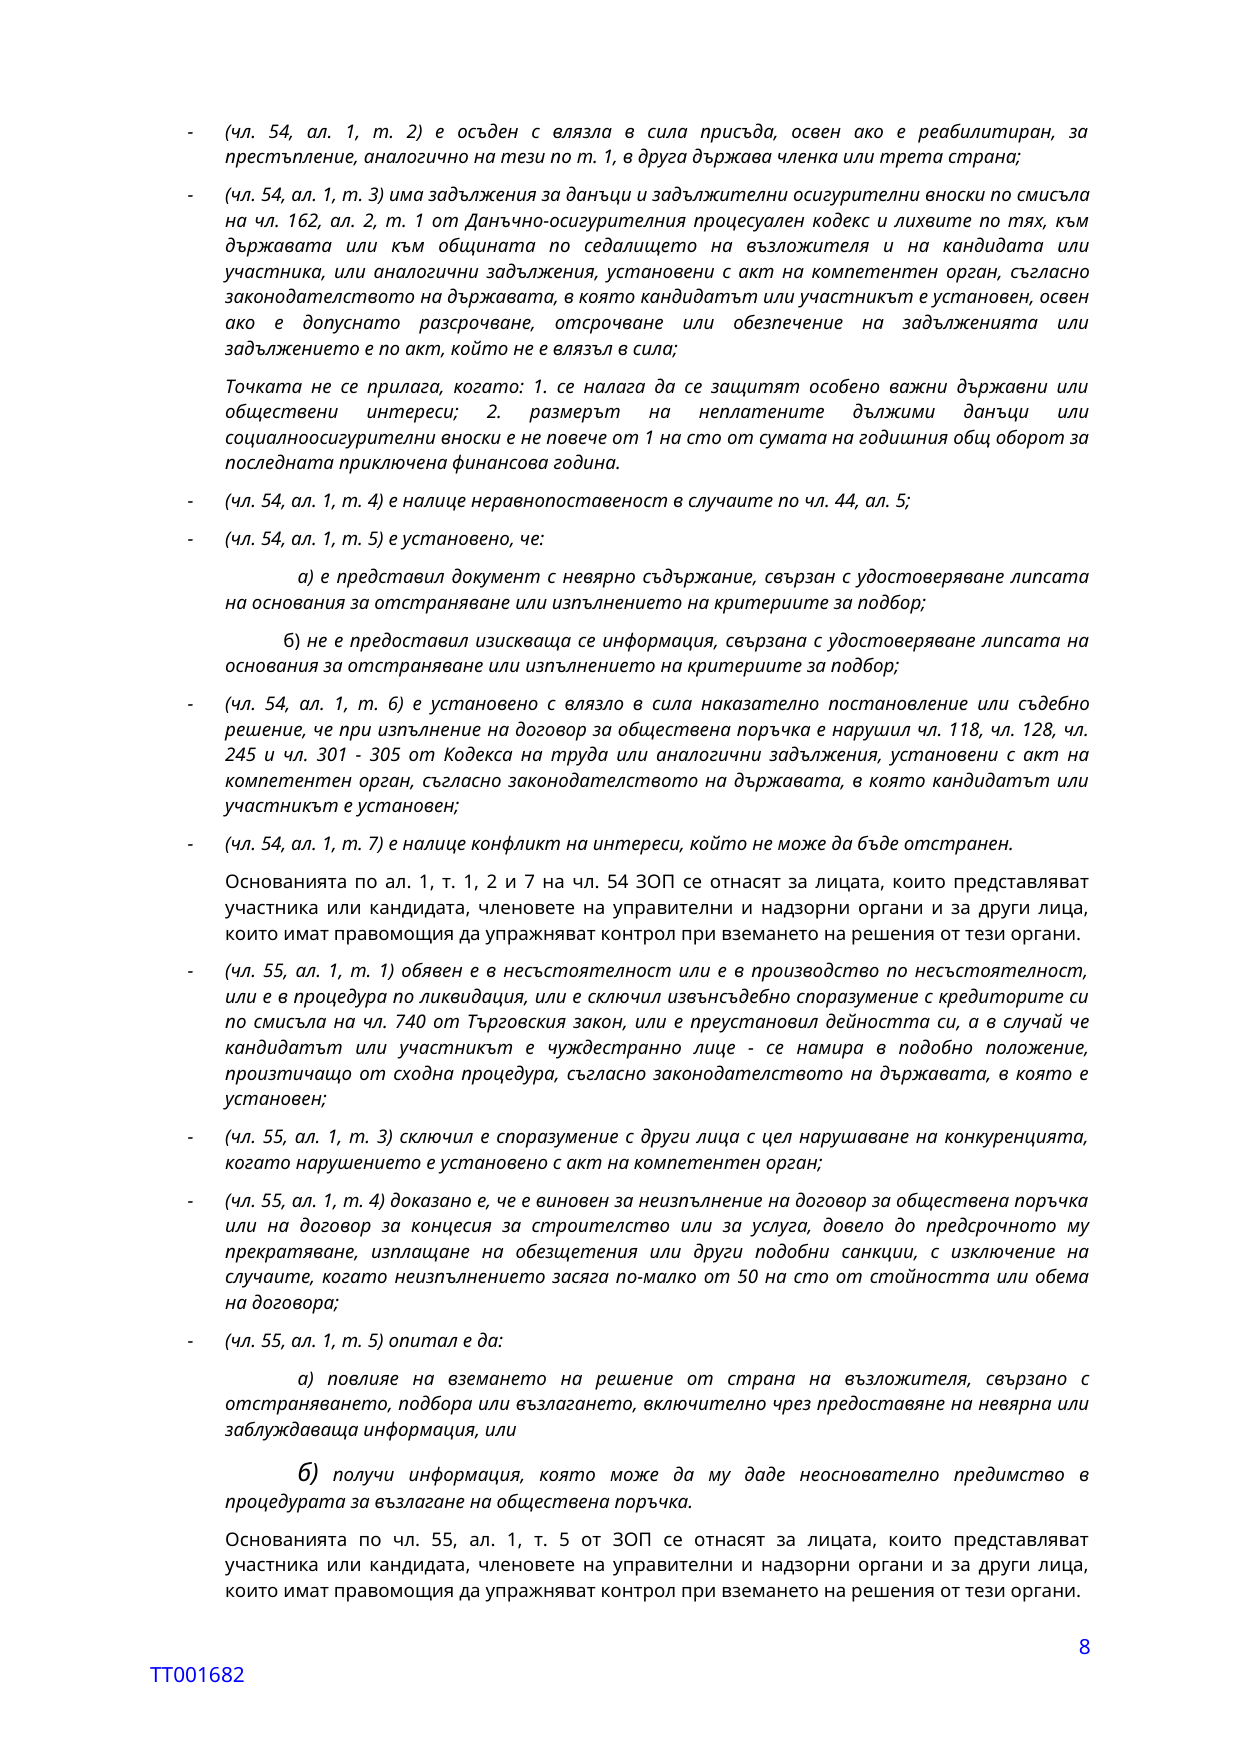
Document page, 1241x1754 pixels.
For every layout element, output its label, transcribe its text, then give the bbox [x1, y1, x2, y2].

list (чл. 54, ал. 1, т. 5) е установено, че: [187, 526, 1090, 551]
list (чл. 54, ал. 1, т. 2) е осъден с влязла в сила присъда, освен ако е реабилитиран, за престъпление, аналогично на тези по т. 1, в друга държава членка или трета страна; [187, 118, 1090, 169]
list (чл. 54, ал. 1, т. 3) има задължения за данъци и задължителни осигурителни вноски по смисъла на чл. 162, ал. 2, т. 1 от Данъчно-осигурителния процесуален кодекс и лихвите по тях, към държавата или към общината по седалището на възложителя и на кандидата или участника, или аналогични задължения, установени с акт на компетентен орган, съгласно законодателството на държавата, в която кандидатът или участникът е установен, освен ако е допуснато разсрочване, отсрочване или обезпечение на задълженията или задължението е по акт, който не е влязъл в сила; [187, 182, 1090, 360]
list (чл. 55, ал. 1, т. 5) опитал е да: [187, 1327, 1090, 1353]
list (чл. 54, ал. 1, т. 4) е налице неравнопоставеност в случаите по чл. 44, ал. 5; [187, 487, 1090, 513]
list (чл. 54, ал. 1, т. 6) е установено с влязло в сила наказателно постановление или съдебно решение, че при изпълнение на договор за обществена поръчка е нарушил чл. 118, чл. 128, чл. 245 и чл. 301 - 305 от Кодекса на труда или аналогични задължения, установени с акт на компетентен орган, съгласно законодателството на държавата, в която кандидатът или участникът е установен; [187, 691, 1090, 818]
list (чл. 54, ал. 1, т. 7) е налице конфликт на интереси, който не може да бъде отстранен. [187, 831, 1090, 856]
list (чл. 55, ал. 1, т. 1) обявен е в несъстоятелност или е в производство по несъстоятелност, или е в процедура по ликвидация, или е сключил извънсъдебно споразумение с кредиторите си по смисъла на чл. 740 от Търговския закон, или е преустановил дейността си, а в случай че кандидатът или участникът е чуждестранно лице - се намира в подобно положение, произтичащо от сходна процедура, съгласно законодателството на държавата, в която е установен; [187, 958, 1090, 1111]
list б) не е предоставил изискваща се информация, свързана с удостоверяване липсата на основания за отстраняване или изпълнението на критериите за подбор; [225, 627, 1090, 678]
list Основанията по ал. 1, т. 1, 2 и 7 на чл. 54 ЗОП се отнасят за лицата, които представляват участника или кандидата, членовете на управителни и надзорни органи и за други лица, които имат правомощия да упражняват контрол при вземането на решения от тези органи. [225, 869, 1090, 945]
list Основанията по чл. 55, ал. 1, т. 5 от ЗОП се отнасят за лицата, които представляват участника или кандидата, членовете на управителни и надзорни органи и за други лица, които имат правомощия да упражняват контрол при вземането на решения от тези органи. [225, 1526, 1090, 1603]
list а) е представил документ с невярно съдържание, свързан с удостоверяване липсата на основания за отстраняване или изпълнението на критериите за подбор; [225, 563, 1090, 614]
list (чл. 55, ал. 1, т. 4) доказано е, че е виновен за неизпълнение на договор за обществена поръчка или на договор за концесия за строителство или за услуга, довело до предсрочното му прекратяване, изплащане на обезщетения или други подобни санкции, с изключение на случаите, когато неизпълнението засяга по-малко от 50 на сто от стойността или обема на договора; [187, 1187, 1090, 1314]
list а) повлияе на вземането на решение от страна на възложителя, свързано с отстраняването, подбора или възлагането, включително чрез предоставяне на невярна или заблуждаваща информация, или [225, 1365, 1090, 1442]
list б) получи информация, която може да му даде неоснователно предимство в процедурата за възлагане на обществена поръчка. [225, 1454, 1090, 1514]
list Точката не се прилага, когато: 1. се налага да се защитят особено важни държавни или обществени интереси; 2. размерът на неплатените дължими данъци или социалноосигурителни вноски е не повече от 1 на сто от сумата на годишния общ оборот за последната приключена финансова година. [225, 373, 1090, 475]
list (чл. 55, ал. 1, т. 3) сключил е споразумение с други лица с цел нарушаване на конкуренцията, когато нарушението е установено с акт на компетентен орган; [187, 1123, 1090, 1174]
